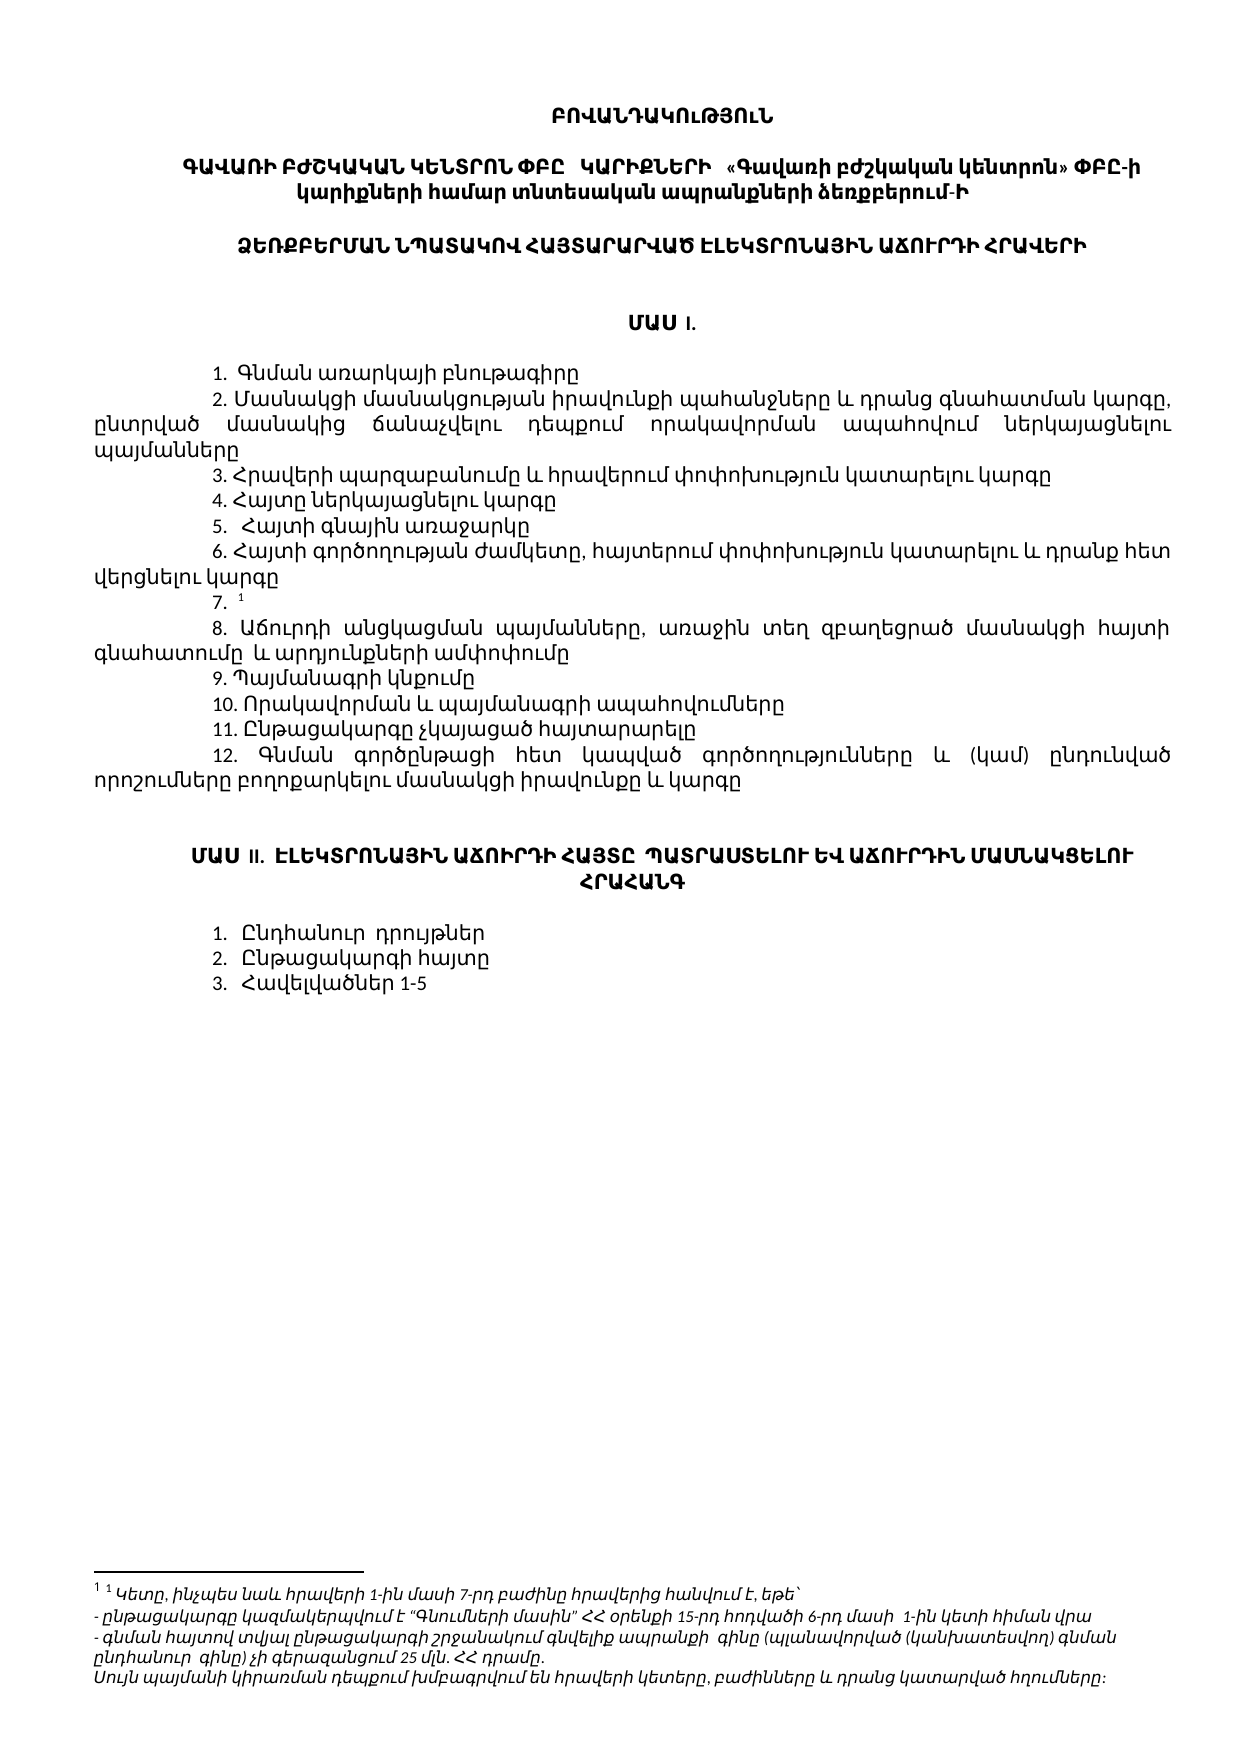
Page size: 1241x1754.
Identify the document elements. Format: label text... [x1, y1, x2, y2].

text 10. Որակավորման և պայմանագրի ապահովումները [94, 691, 1171, 716]
text 8. Աճուրդի անցկացման պայմանները, առաջին տեղ զբաղեցրած մասնակցի հայտի գնահատումը և արդյունքների ամփոփումը [94, 615, 1171, 666]
text 5. Հայտի գնային առաջարկը [94, 513, 1171, 538]
text 2. Մասնակցի մասնակցության իրավունքի պահանջները և դրանց գնահատման կարգը, ընտրված մասնակից ճանաչվելու դեպքում որակավորման ապահովում ներկայացնելու պայմանները [94, 386, 1171, 462]
text ՁԵՌՔԲԵՐՄԱՆ ՆՊԱՏԱԿՈՎ ՀԱՅՏԱՐԱՐՎԱԾ ԷԼԵԿՏՐՈՆԱՅԻՆ ԱՃՈՒՐԴԻ ՀՐԱՎԵՐԻ [94, 233, 1171, 259]
text ԳԱՎԱՌԻ ԲԺՇԿԱԿԱՆ ԿԵՆՏՐՈՆ ՓԲԸ ԿԱՐԻՔՆԵՐԻ «Գավառի բժշկական կենտրոն» ՓԲԸ-ի կարիքների համար տնտեսական ապրանքների ձեռքբերում-Ի [94, 154, 1171, 205]
text 3. Հրավերի պարզաբանումը և հրավերում փոփոխություն կատարելու կարգը [94, 462, 1171, 488]
text ՄԱՍ I. [94, 310, 1171, 335]
text ԲՈՎԱՆԴԱԿՈւԹՅՈւՆ [94, 103, 1171, 128]
text 3. Հավելվածներ 1-5 [94, 971, 1171, 996]
text 11. Ընթացակարգը չկայացած հայտարարելը [94, 716, 1171, 742]
text 12. Գնման գործընթացի հետ կապված գործողությունները և (կամ) ընդունված որոշումները բողոքարկելու մասնակցի իրավունքը և կարգը [94, 742, 1171, 793]
text 9. Պայմանագրի կնքումը [94, 666, 1171, 691]
text 1. Գնման առարկայի բնութագիրը [94, 361, 1171, 386]
text 4. Հայտը ներկայացնելու կարգը [94, 488, 1171, 513]
text 7. 1 [94, 589, 1171, 615]
text ՄԱՍ II. ԷԼԵԿՏՐՈՆԱՅԻՆ ԱՃՈԻՐԴԻ ՀԱՅՏԸ ՊԱՏՐԱՍՏԵԼՈՒ ԵՎ ԱՃՈՒՐԴԻՆ ՄԱՍՆԱԿՑԵԼՈՒ ՀՐԱՀԱՆԳ [94, 843, 1171, 894]
text 1. Ընդհանուր դրույթներ [94, 920, 1171, 945]
text 2. Ընթացակարգի հայտը [94, 945, 1171, 971]
text 6. Հայտի գործողության ժամկետը, հայտերում փոփոխություն կատարելու և դրանք հետ վերցնելու կարգը [94, 538, 1171, 589]
